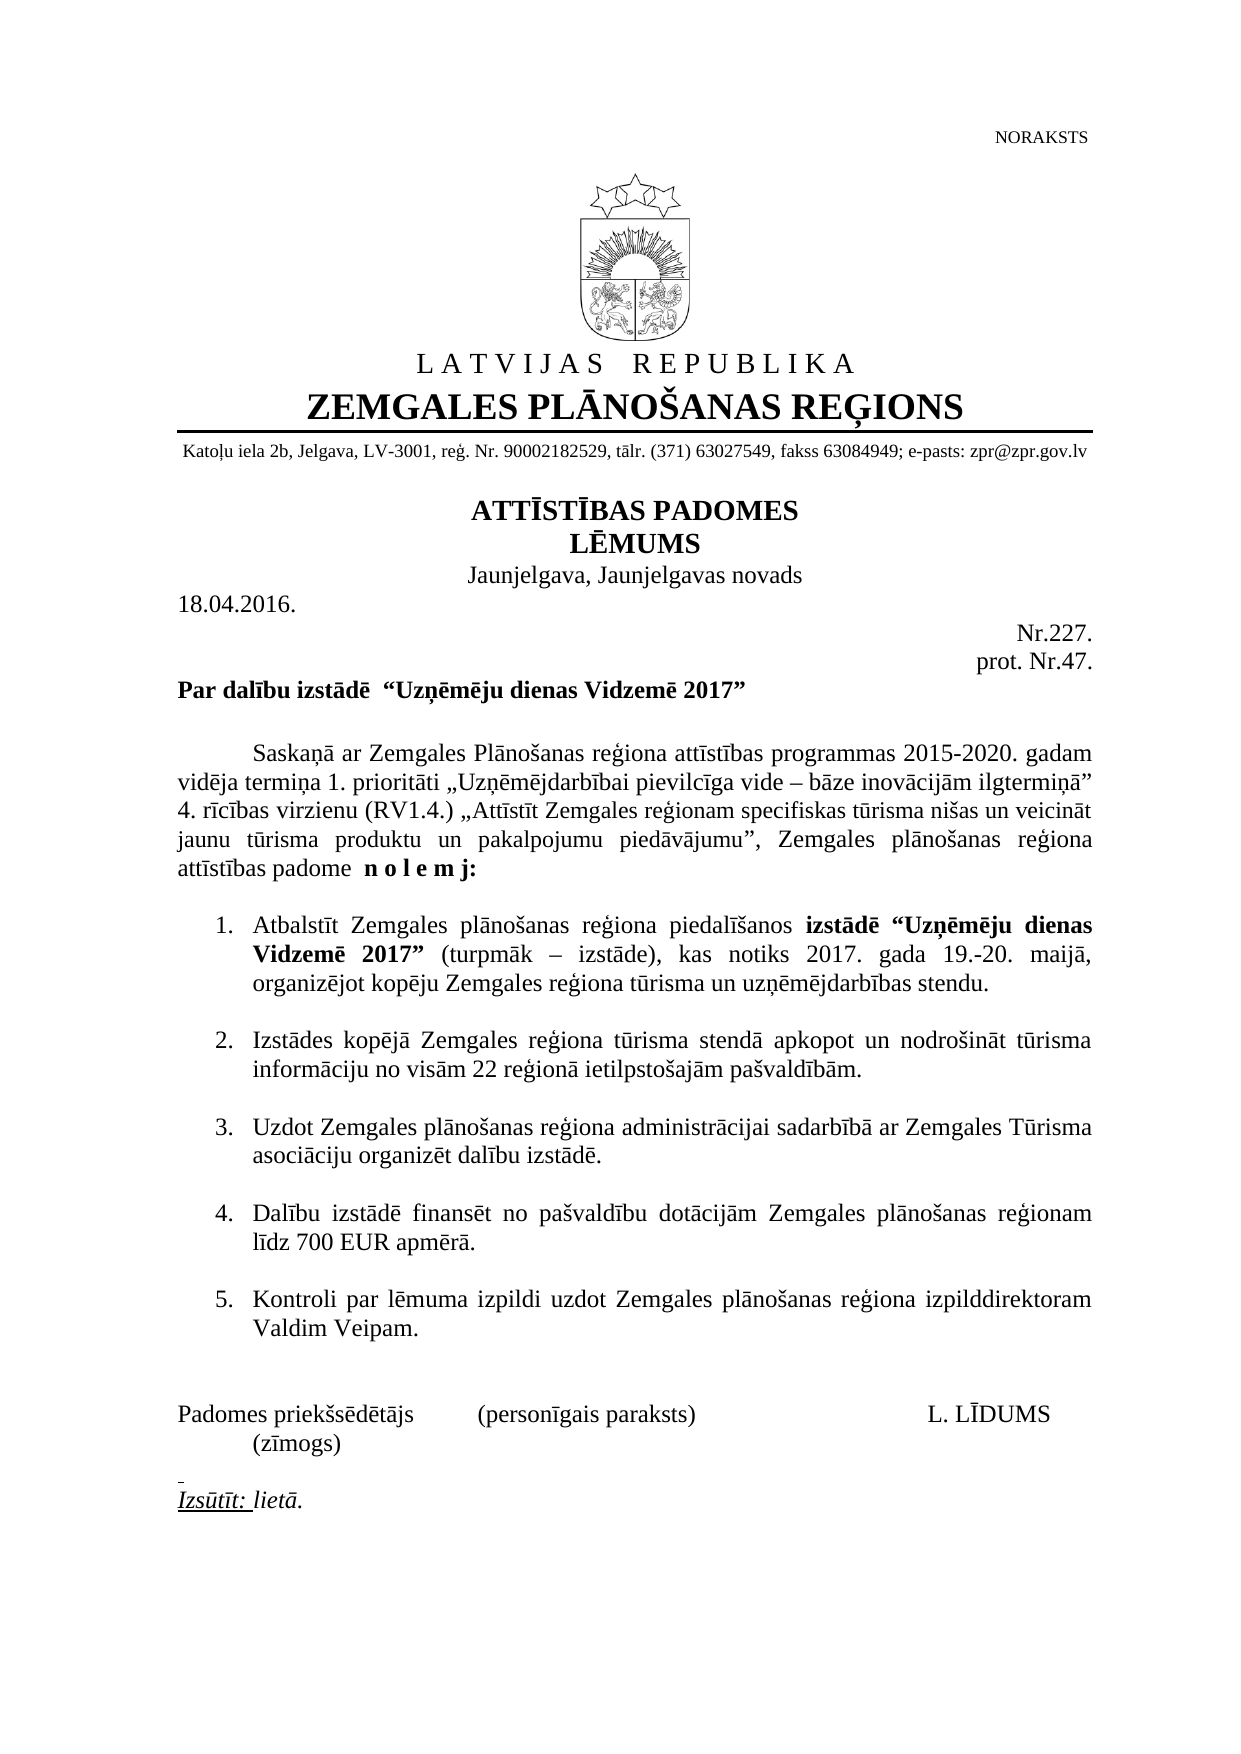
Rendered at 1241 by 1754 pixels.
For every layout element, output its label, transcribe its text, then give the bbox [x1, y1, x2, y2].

text ATTĪSTĪBAS PADOMES [177, 493, 1093, 527]
text NORAKSTS [177, 127, 1093, 171]
list Dalību izstādē finansēt no pašvaldību dotācijām Zemgales plānošanas reģionam līdz 700 EUR apmērā. [215, 1198, 1093, 1255]
text Saskaņā ar Zemgales Plānošanas reģiona attīstības programmas 2015-2020. gadam vidēja termiņa 1. prioritāti „Uzņēmējdarbībai pievilcīga vide – bāze inovācijām ilgtermiņā” 4. rīcības virzienu (RV1.4.) „Attīstīt Zemgales reģionam specifiskas tūrisma nišas un veicināt jaunu tūrisma produktu un pakalpojumu piedāvājumu”, Zemgales plānošanas reģiona attīstības padome n o l e m j: [177, 738, 1093, 882]
list Kontroli par lēmuma izpildi uzdot Zemgales plānošanas reģiona izpilddirektoram Valdim Veipam. [215, 1284, 1093, 1342]
text Padomes priekšsēdētājs (personīgais paraksts) L. LĪDUMS [177, 1399, 1093, 1428]
picture [580, 173, 690, 341]
list Izstādes kopējā Zemgales reģiona tūrisma stendā apkopot un nodrošināt tūrisma informāciju no visām 22 reģionā ietilpstošajām pašvaldībām. [215, 1025, 1093, 1083]
text Par dalību izstādē “Uzņēmēju dienas Vidzemē 2017” [177, 675, 1093, 704]
text 18.04.2016. [177, 589, 1093, 618]
text Jaunjelgava, Jaunjelgavas novads [177, 560, 1093, 589]
text Katoļu iela 2b, Jelgava, LV-3001, reģ. Nr. 90002182529, tālr. (371) 63027549, fakss 63084949; e-pasts: zpr@zpr.gov.lv [177, 439, 1093, 461]
list Atbalstīt Zemgales plānošanas reģiona piedalīšanos izstādē “Uzņēmēju dienas Vidzemē 2017” (turpmāk – izstāde), kas notiks 2017. gada 19.-20. maijā, organizējot kopēju Zemgales reģiona tūrisma un uzņēmējdarbības stendu. [215, 910, 1093, 997]
text Izsūtīt: lietā. [177, 1485, 1093, 1514]
text (zīmogs) [177, 1428, 1093, 1457]
text prot. Nr.47. [177, 646, 1093, 675]
list Uzdot Zemgales plānošanas reģiona administrācijai sadarbībā ar Zemgales Tūrisma asociāciju organizēt dalību izstādē. [215, 1112, 1093, 1169]
text Nr.227. [177, 618, 1093, 646]
text L A T V I J A S R E P U B L I K A [177, 346, 1093, 380]
text LĒMUMS [177, 527, 1093, 560]
text ZEMGALES PLĀNOŠANAS REĢIONS [177, 385, 1093, 430]
